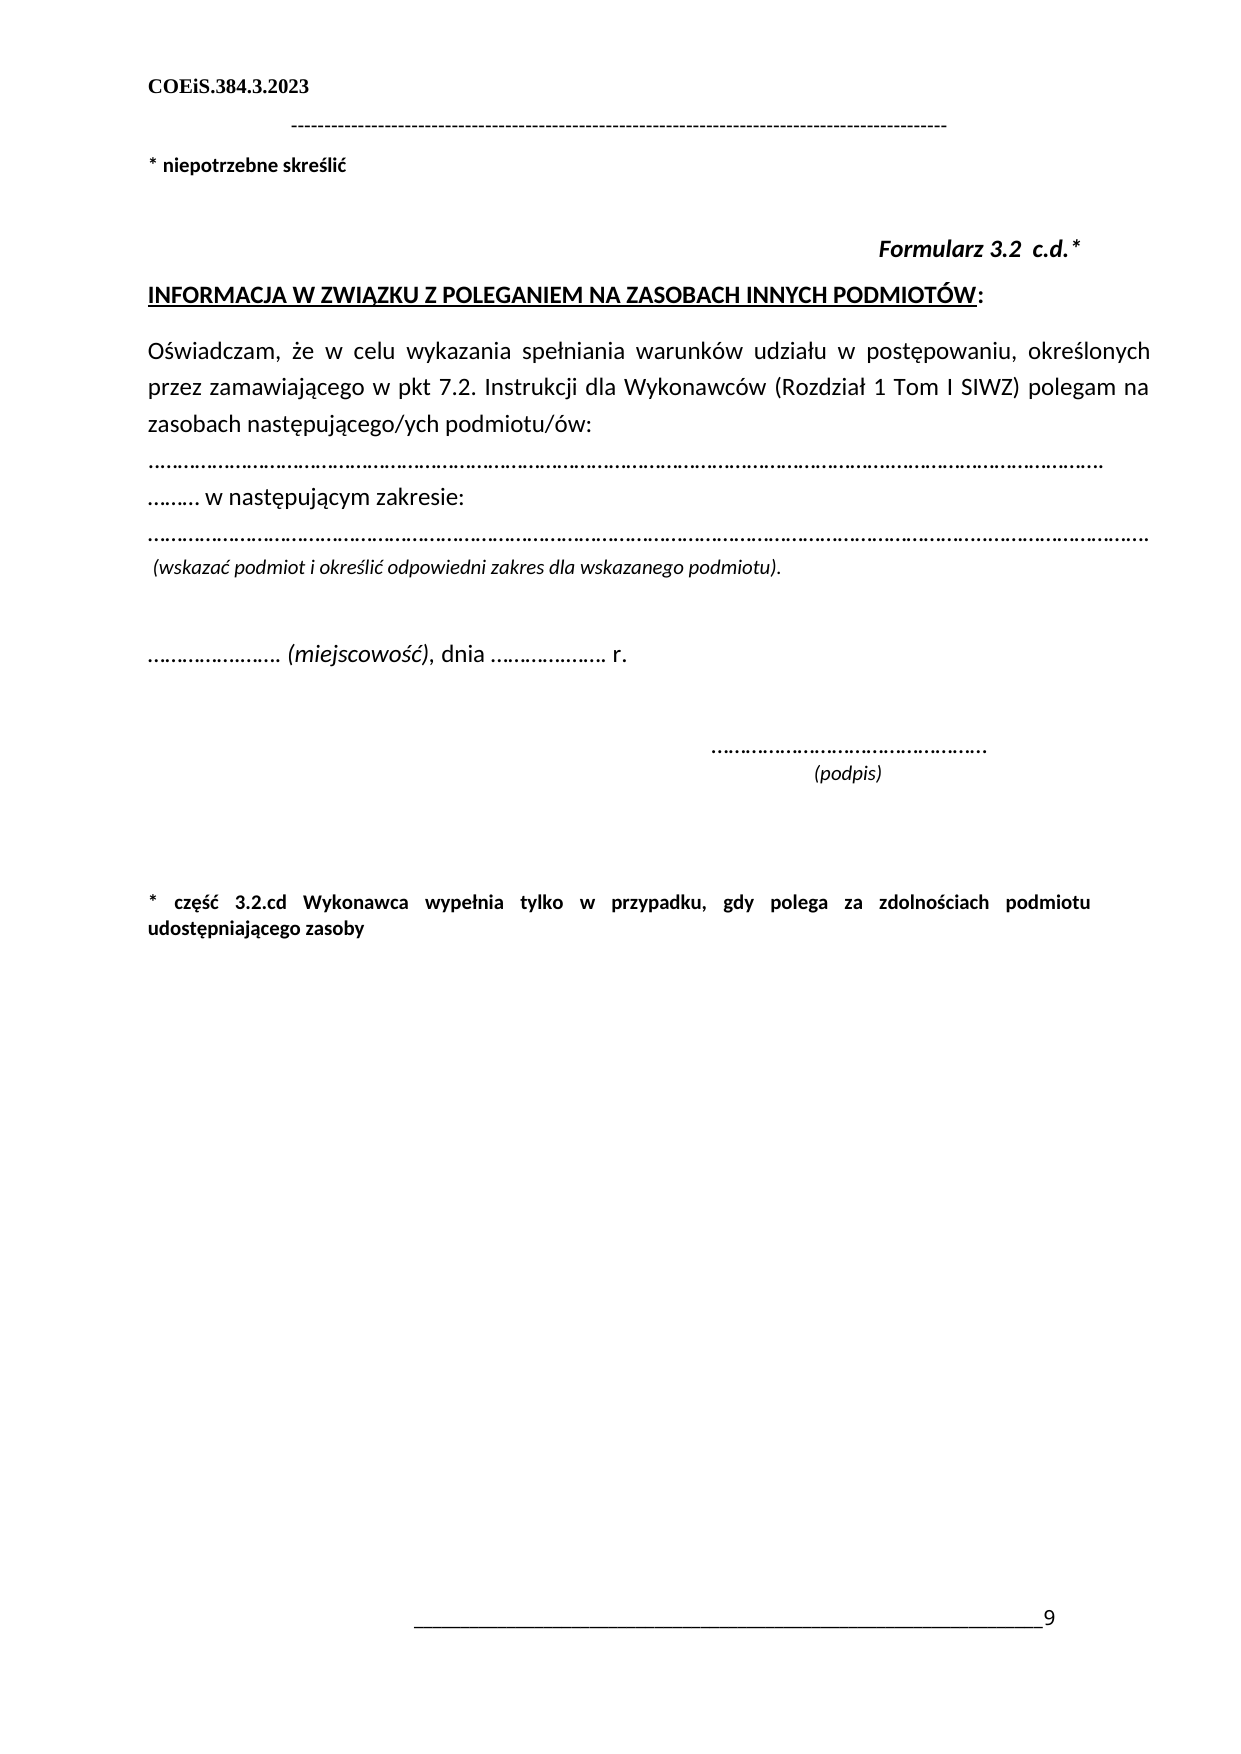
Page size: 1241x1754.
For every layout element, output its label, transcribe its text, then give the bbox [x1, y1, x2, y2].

text * niepotrzebne skreślić [148, 153, 1092, 178]
text ………………………………………… [546, 729, 1152, 760]
text INFORMACJA W ZWIĄZKU Z POLEGANIEM NA ZASOBACH INNYCH PODMIOTÓW: [148, 279, 1152, 310]
text (wskazać podmiot i określić odpowiedni zakres dla wskazanego podmiotu). [148, 554, 1152, 579]
text Formularz 3.2 c.d.* [738, 233, 1152, 264]
text Oświadczam, że w celu wykazania spełniania warunków udziału w postępowaniu, określonych przez zamawiającego w pkt 7.2. Instrukcji dla Wykonawców (Rozdział 1 Tom I SIWZ) polegam na zasobach następującego/ych podmiotu/ów: [148, 335, 1152, 438]
text ..……………………………………………………………………………………………………………….……………………………….……… w następującym zakresie: [148, 444, 1152, 512]
text * część 3.2.cd Wykonawca wypełnia tylko w przypadku, gdy polega za zdolnościach podmiotu udostępniającego zasoby [148, 889, 1092, 940]
text ………………………………………………………………………………………………………………………………..………………………. [148, 518, 1152, 548]
text …………….……. (miejscowość), dnia ………….……. r. [148, 638, 1152, 668]
text (podpis) [546, 760, 1152, 785]
